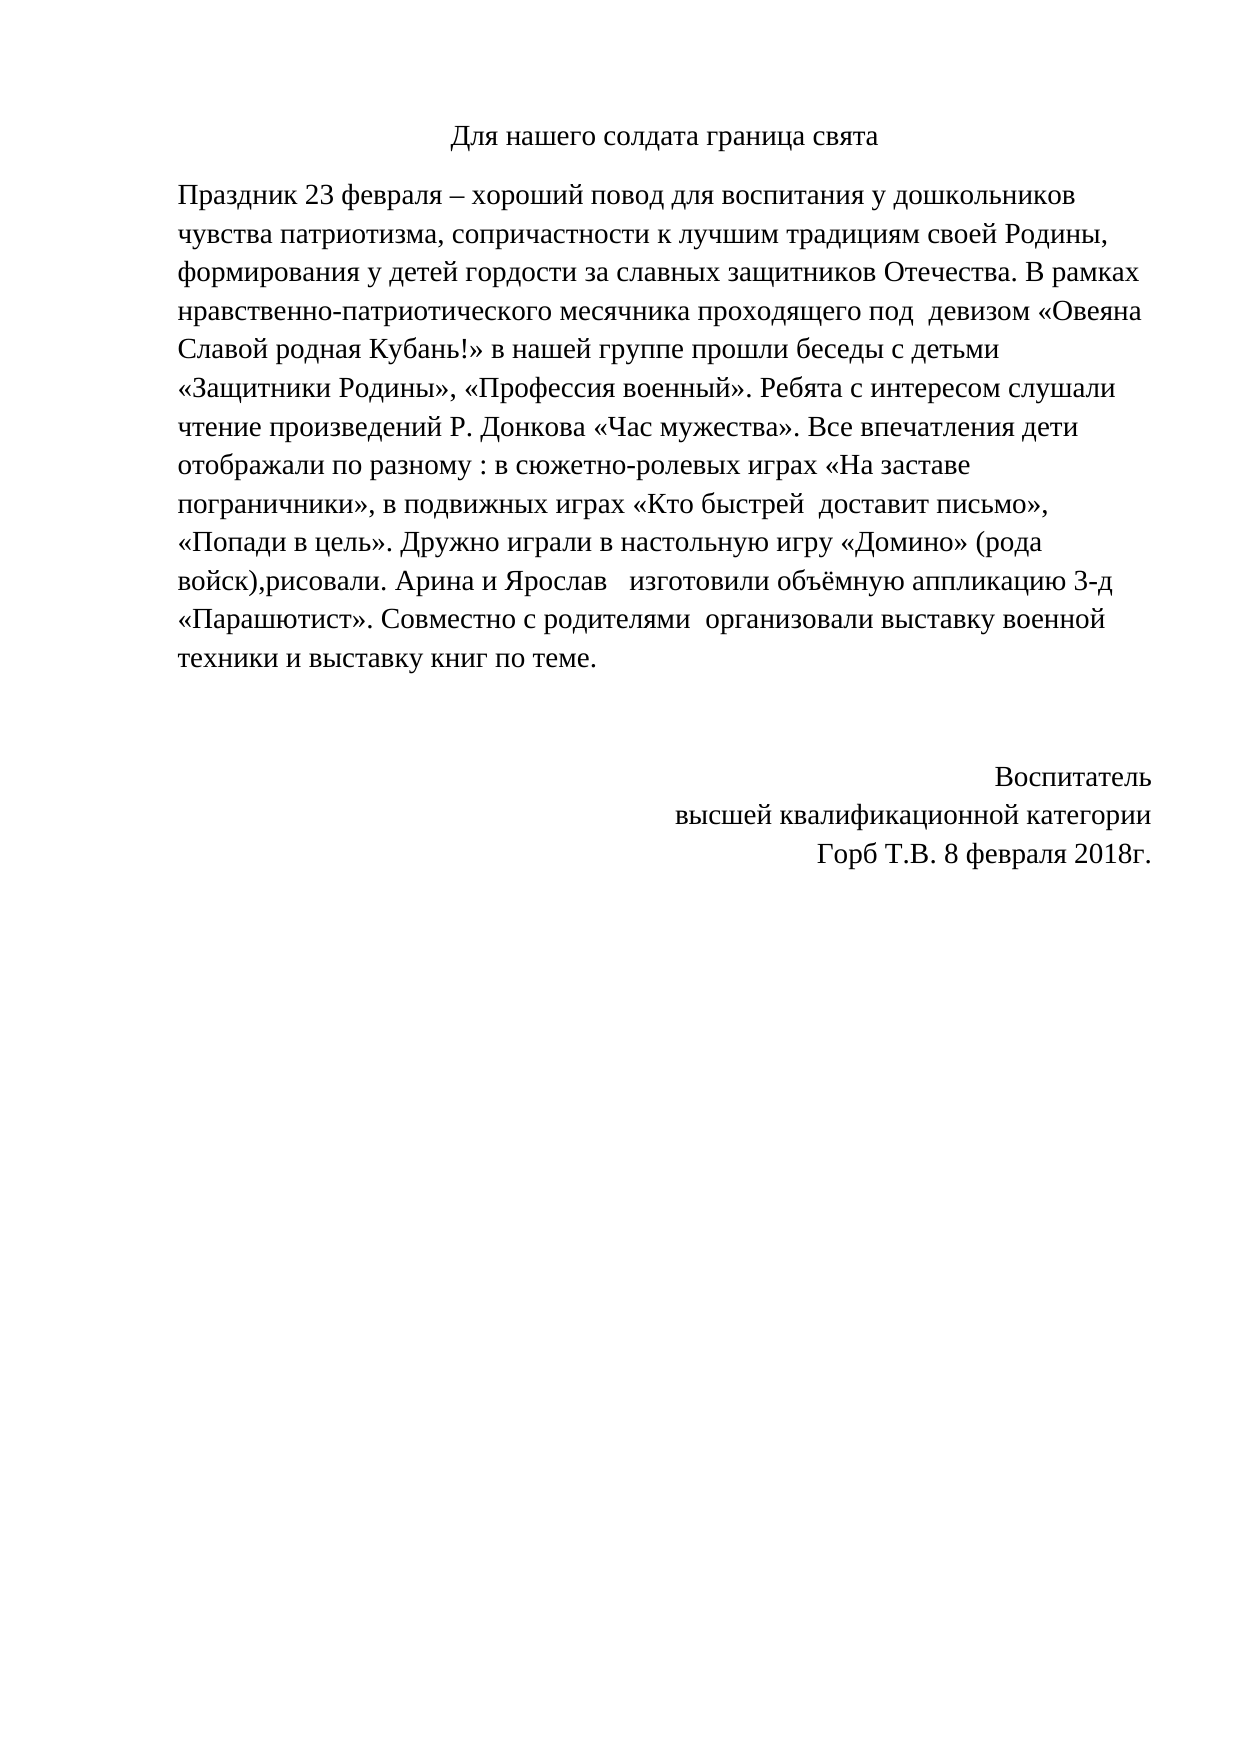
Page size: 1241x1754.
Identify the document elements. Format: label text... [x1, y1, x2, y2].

text высшей квалификационной категории [177, 797, 1152, 831]
text Праздник 23 февраля – хороший повод для воспитания у дошкольников чувства патриотизма, сопричастности к лучшим традициям своей Родины, формирования у детей гордости за славных защитников Отечества. В рамках нравственно-патриотического месячника проходящего под девизом «Овеяна Славой родная Кубань!» в нашей группе прошли беседы с детьми «Защитники Родины», «Профессия военный». Ребята с интересом слушали чтение произведений Р. Донкова «Час мужества». Все впечатления дети отображали по разному : в сюжетно-ролевых играх «На заставе пограничники», в подвижных играх «Кто быстрей доставит письмо», «Попади в цель». Дружно играли в настольную игру «Домино» (рода войск),рисовали. Арина и Ярослав изготовили объёмную аппликацию 3-д «Парашютист». Совместно с родителями организовали выставку военной техники и выставку книг по теме. [177, 177, 1152, 673]
text Горб Т.В. 8 февраля 2018г. [177, 836, 1152, 869]
text Для нашего солдата граница свята [177, 118, 1152, 152]
text Воспитатель [177, 759, 1152, 792]
